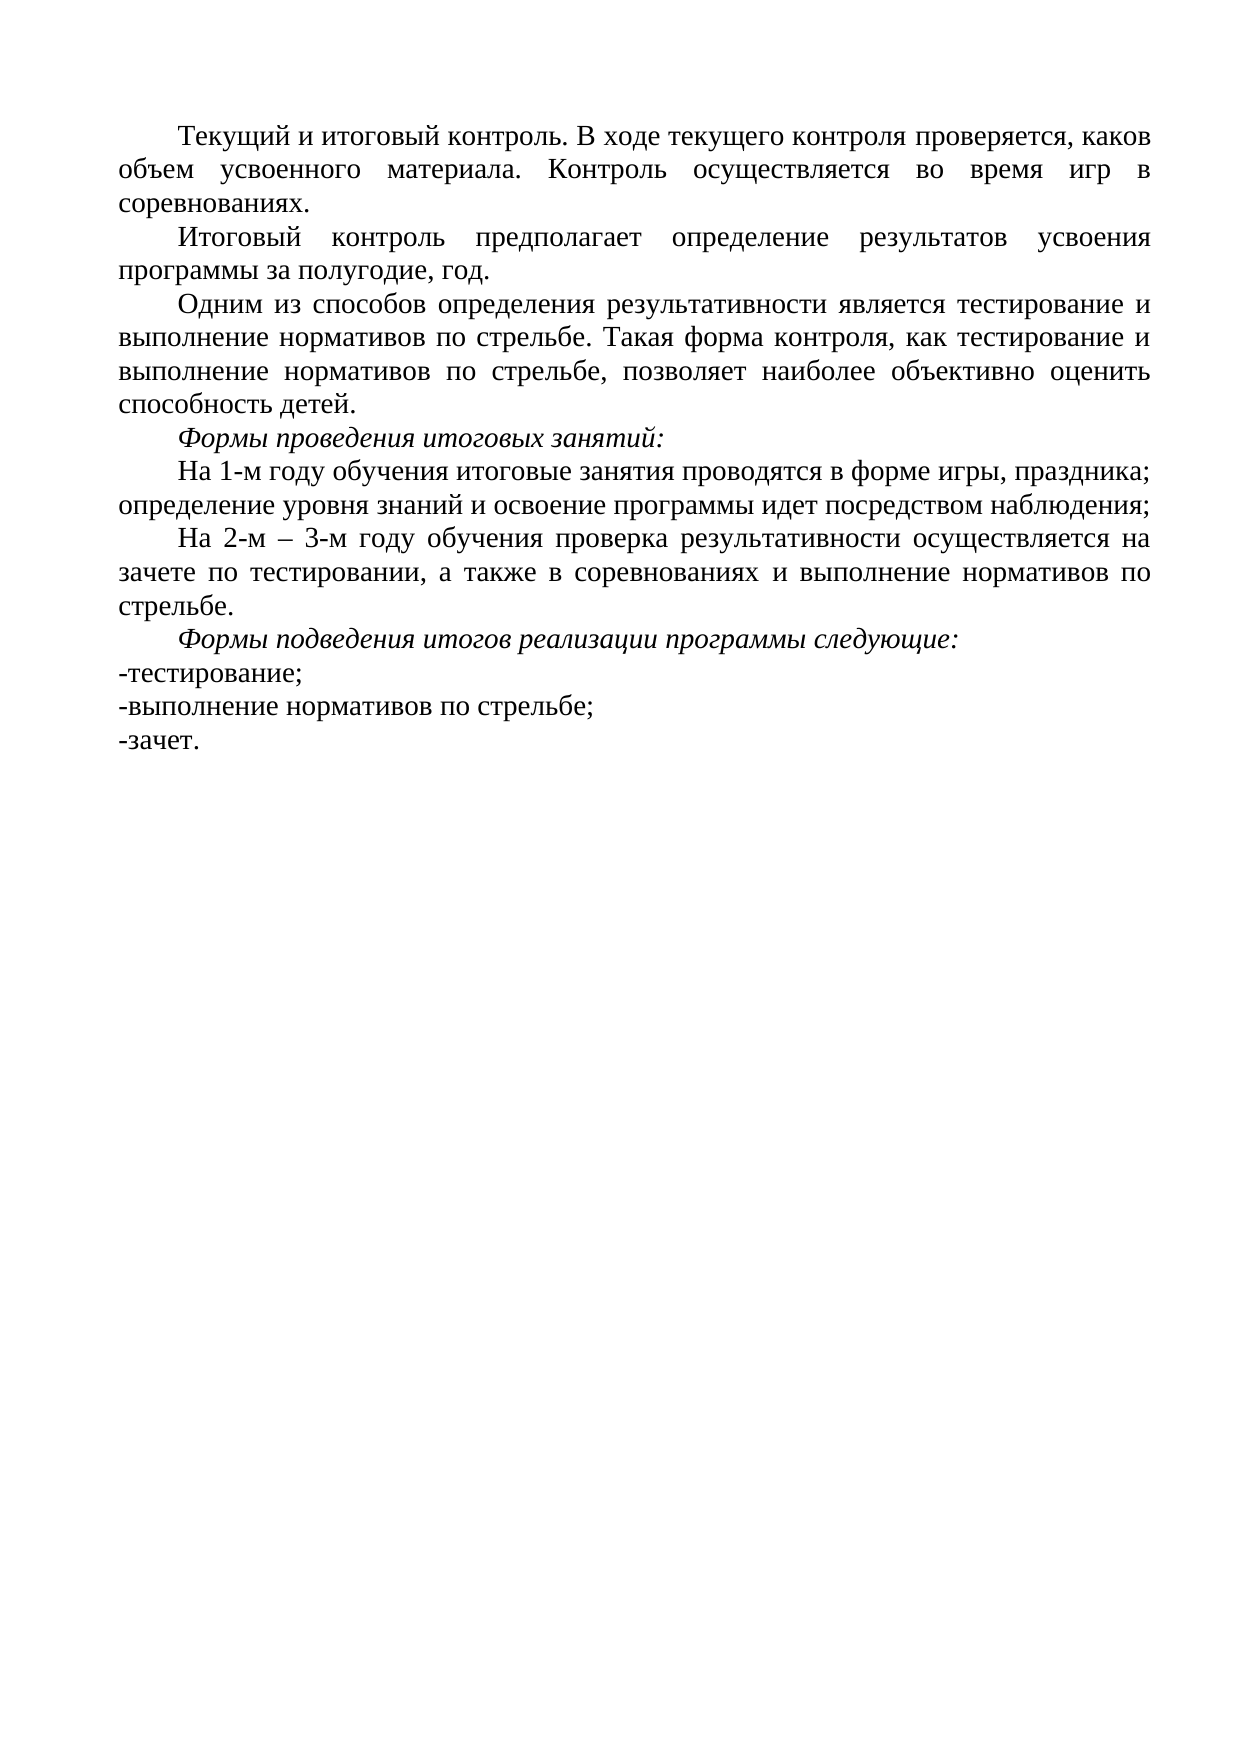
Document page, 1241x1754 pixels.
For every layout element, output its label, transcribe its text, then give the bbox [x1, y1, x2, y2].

text -зачет. [118, 722, 1152, 755]
text Итоговый контроль предполагает определение результатов усвоения программы за полугодие, год. [118, 219, 1152, 286]
text -выполнение нормативов по стрельбе; [118, 688, 1152, 722]
text На 1-м году обучения итоговые занятия проводятся в форме игры, праздника; определение уровня знаний и освоение программы идет посредством наблюдения; [118, 453, 1152, 521]
text Текущий и итоговый контроль. В ходе текущего контроля проверяется, каков объем усвоенного материала. Контроль осуществляется во время игр в соревнованиях. [118, 118, 1152, 219]
text Формы подведения итогов реализации программы следующие: [118, 621, 1152, 655]
text Формы проведения итоговых занятий: [118, 420, 1152, 453]
text Одним из способов определения результативности является тестирование и выполнение нормативов по стрельбе. Такая форма контроля, как тестирование и выполнение нормативов по стрельбе, позволяет наиболее объективно оценить способность детей. [118, 286, 1152, 420]
text -тестирование; [118, 655, 1152, 688]
text На 2-м – 3-м году обучения проверка результативности осуществляется на зачете по тестировании, а также в соревнованиях и выполнение нормативов по стрельбе. [118, 521, 1152, 621]
